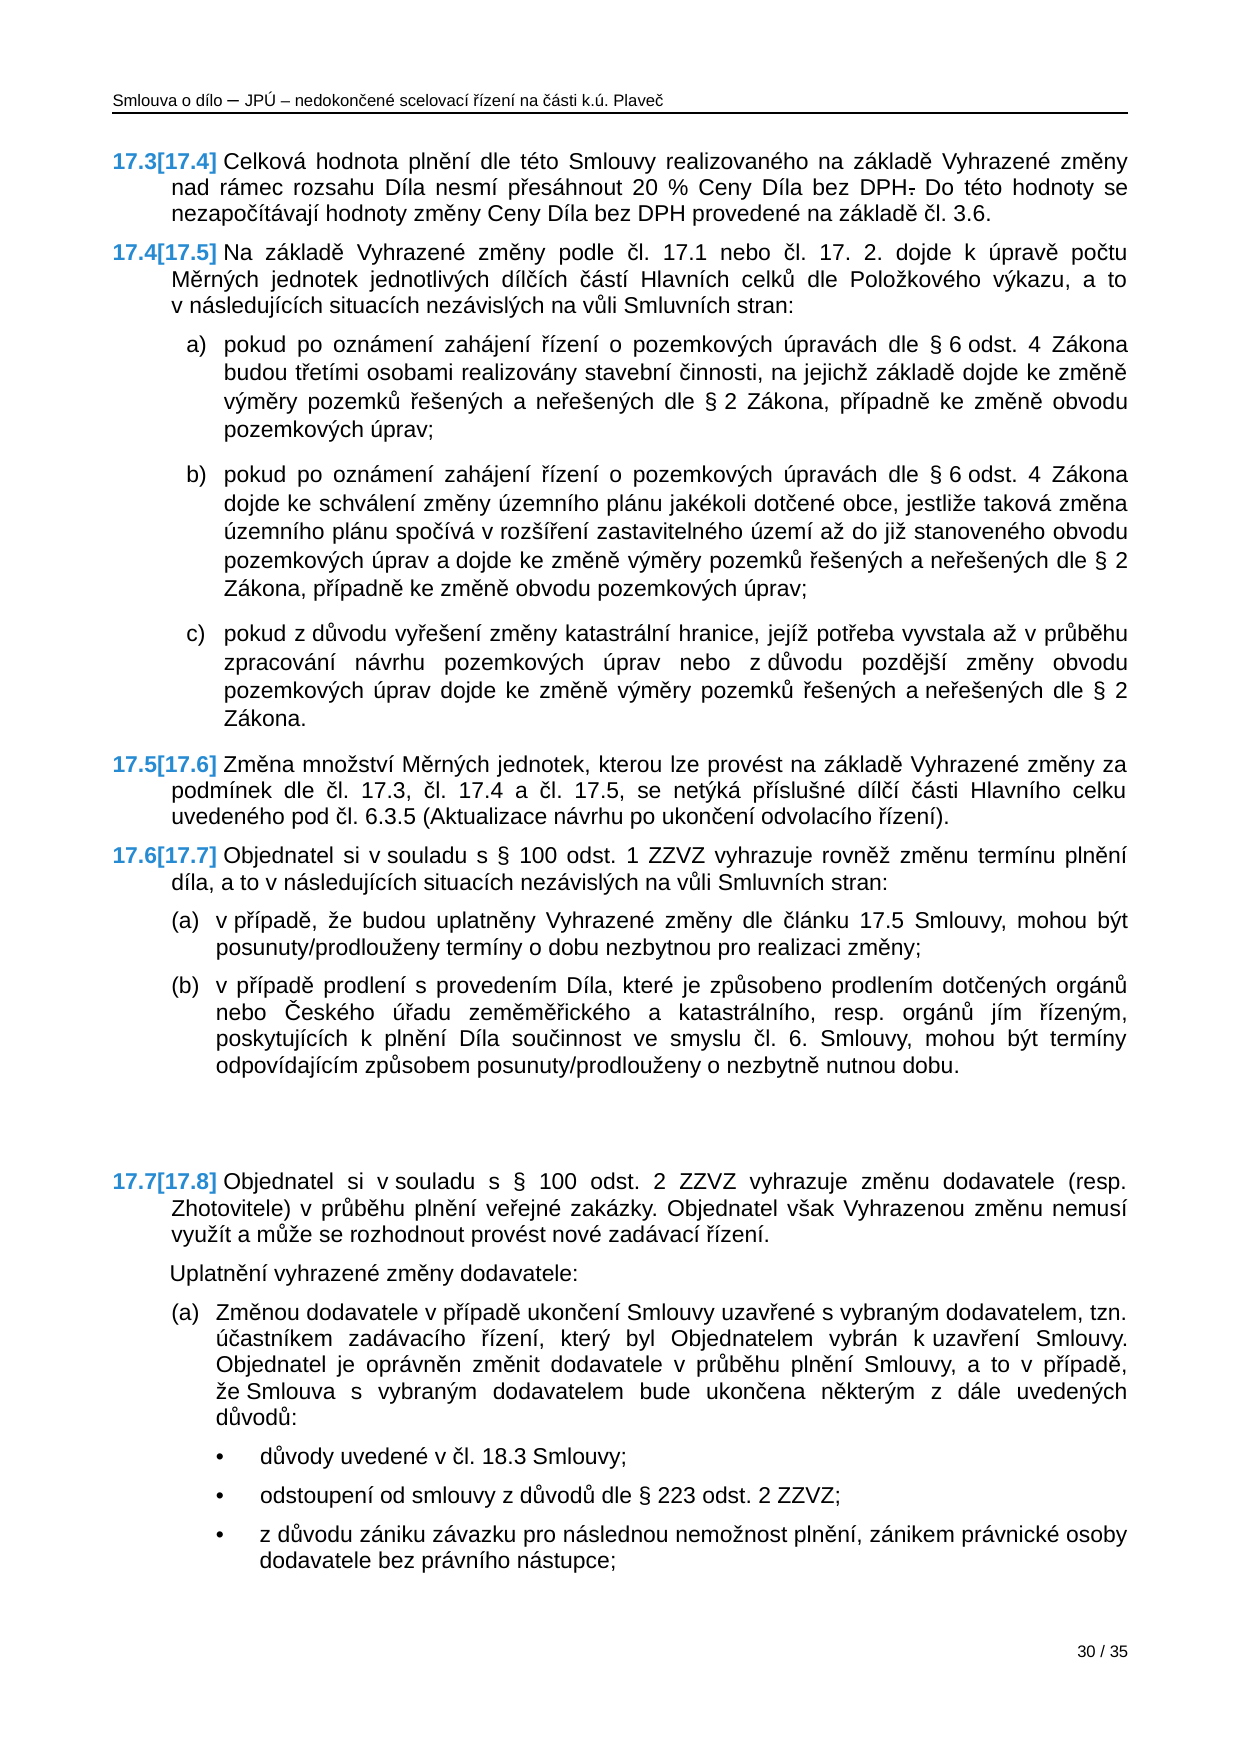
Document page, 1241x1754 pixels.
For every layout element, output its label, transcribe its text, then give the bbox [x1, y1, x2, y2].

text Uplatnění vyhrazené změny dodavatele: [112, 1260, 1128, 1286]
text Změna množství Měrných jednotek, kterou lze provést na základě Vyhrazené změny za podmínek dle čl. 17.3, čl. 17.4 a čl. 17.5, se netýká příslušné dílčí části Hlavního celku uvedeného pod čl. 6.3.5 (Aktualizace návrhu po ukončení odvolacího řízení). [112, 751, 1128, 829]
text Na základě Vyhrazené změny podle čl. 17.1 nebo čl. 17. 2. dojde k úpravě počtu Měrných jednotek jednotlivých dílčích částí Hlavních celků dle Položkového výkazu, a to v následujících situacích nezávislých na vůli Smluvních stran: [112, 239, 1128, 318]
text Objednatel si v souladu s § 100 odst. 2 ZZVZ vyhrazuje změnu dodavatele (resp. Zhotovitele) v průběhu plnění veřejné zakázky. Objednatel však Vyhrazenou změnu nemusí využít a může se rozhodnout provést nové zadávací řízení. [112, 1168, 1128, 1247]
text • odstoupení od smlouvy z důvodů dle § 223 odst. 2 ZZVZ; [216, 1482, 1128, 1508]
list v případě, že budou uplatněny Vyhrazené změny dle článku 17.5 Smlouvy, mohou být posunuty/prodlouženy termíny o dobu nezbytnou pro realizaci změny; [171, 907, 1128, 960]
text • z důvodu zániku závazku pro následnou nemožnost plnění, zánikem právnické osoby dodavatele bez právního nástupce; [216, 1521, 1128, 1573]
text Celková hodnota plnění dle této Smlouvy realizovaného na základě Vyhrazené změny nad rámec rozsahu Díla nesmí přesáhnout 20 % Ceny Díla bez DPH. Do této hodnoty se nezapočítávají hodnoty změny Ceny Díla bez DPH provedené na základě čl. 3.6. [112, 148, 1128, 227]
list v případě prodlení s provedením Díla, které je způsobeno prodlením dotčených orgánů nebo Českého úřadu zeměměřického a katastrálního, resp. orgánů jím řízeným, poskytujících k plnění Díla součinnost ve smyslu čl. 6. Smlouvy, mohou být termíny odpovídajícím způsobem posunuty/prodlouženy o nezbytně nutnou dobu. [171, 972, 1128, 1078]
list pokud po oznámení zahájení řízení o pozemkových úpravách dle § 6 odst. 4 Zákona dojde ke schválení změny územního plánu jakékoli dotčené obce, jestliže taková změna územního plánu spočívá v rozšíření zastavitelného území až do již stanoveného obvodu pozemkových úprav a dojde ke změně výměry pozemků řešených a neřešených dle § 2 Zákona, případně ke změně obvodu pozemkových úprav; [186, 461, 1128, 601]
list pokud po oznámení zahájení řízení o pozemkových úpravách dle § 6 odst. 4 Zákona budou třetími osobami realizovány stavební činnosti, na jejichž základě dojde ke změně výměry pozemků řešených a neřešených dle § 2 Zákona, případně ke změně obvodu pozemkových úprav; [186, 331, 1128, 442]
list Změnou dodavatele v případě ukončení Smlouvy uzavřené s vybraným dodavatelem, tzn. účastníkem zadávacího řízení, který byl Objednatelem vybrán k uzavření Smlouvy. Objednatel je oprávněn změnit dodavatele v průběhu plnění Smlouvy, a to v případě, že Smlouva s vybraným dodavatelem bude ukončena některým z dále uvedených důvodů: [171, 1298, 1128, 1430]
list pokud z důvodu vyřešení změny katastrální hranice, jejíž potřeba vyvstala až v průběhu zpracování návrhu pozemkových úprav nebo z důvodu pozdější změny obvodu pozemkových úprav dojde ke změně výměry pozemků řešených a neřešených dle § 2 Zákona. [186, 620, 1128, 732]
text Objednatel si v souladu s § 100 odst. 1 ZZVZ vyhrazuje rovněž změnu termínu plnění díla, a to v následujících situacích nezávislých na vůli Smluvních stran: [112, 842, 1128, 895]
text • důvody uvedené v čl. 18.3 Smlouvy; [216, 1443, 1128, 1469]
